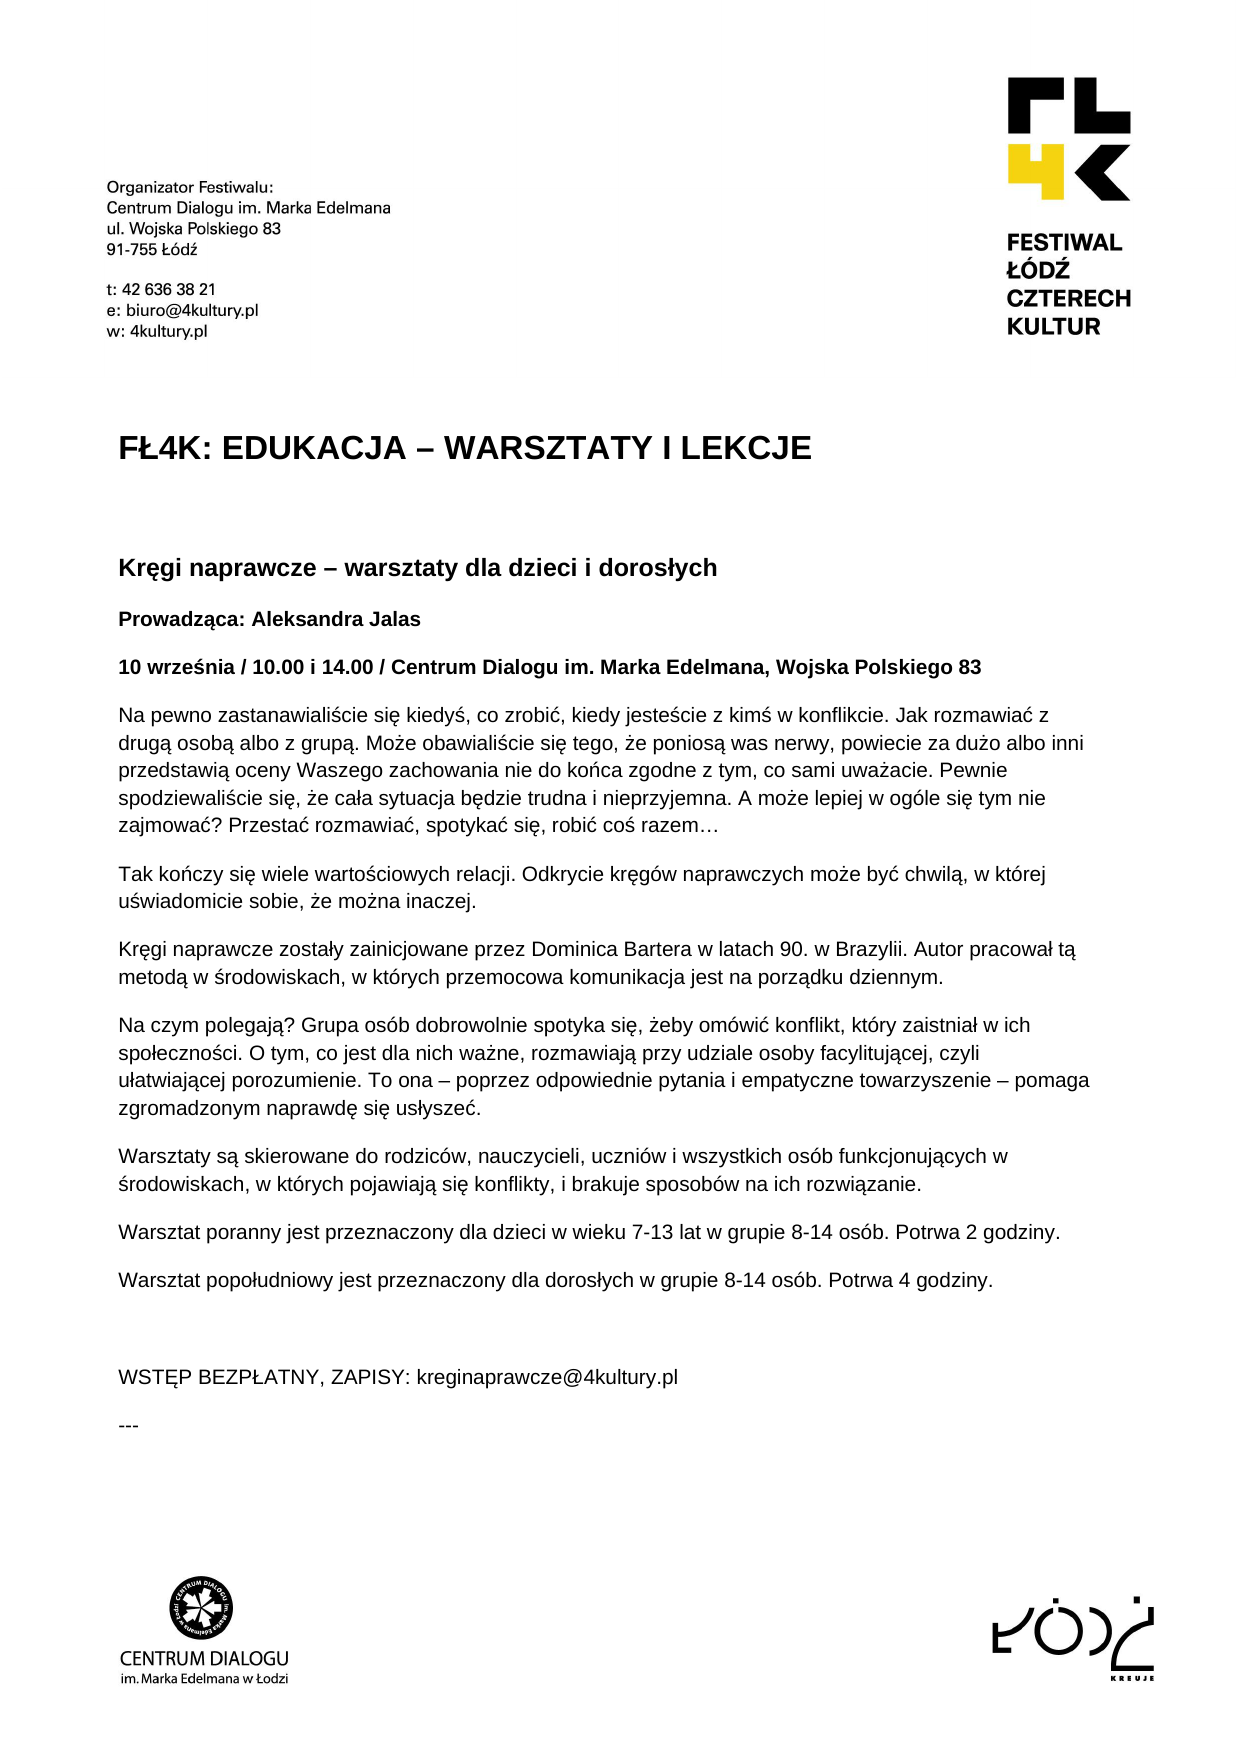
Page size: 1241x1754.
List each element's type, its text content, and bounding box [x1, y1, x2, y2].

text 10 września / 10.00 i 14.00 / Centrum Dialogu im. Marka Edelmana, Wojska Polskiego 83 [118, 655, 1093, 679]
text Warsztat popołudniowy jest przeznaczony dla dorosłych w grupie 8-14 osób. Potrwa 4 godziny. [118, 1268, 1093, 1292]
picture [2, 0, 1236, 378]
text Tak kończy się wiele wartościowych relacji. Odkrycie kręgów naprawczych może być chwilą, w której uświadomicie sobie, że można inaczej. [118, 861, 1093, 913]
text Kręgi naprawcze zostały zainicjowane przez Dominica Bartera w latach 90. w Brazylii. Autor pracował tą metodą w środowiskach, w których przemocowa komunikacja jest na porządku dziennym. [118, 937, 1093, 989]
text Prowadząca: Aleksandra Jalas [118, 606, 1093, 630]
text Na pewno zastanawialiście się kiedyś, co zrobić, kiedy jesteście z kimś w konflikcie. Jak rozmawiać z drugą osobą albo z grupą. Może obawialiście się tego, że poniosą was nerwy, powiecie za dużo albo inni przedstawią oceny Waszego zachowania nie do końca zgodne z tym, co sami uważacie. Pewnie spodziewaliście się, że cała sytuacja będzie trudna i nieprzyjemna. A może lepiej w ogóle się tym nie zajmować? Przestać rozmawiać, spotykać się, robić coś razem… [118, 703, 1093, 837]
text Kręgi naprawcze – warsztaty dla dzieci i dorosłych [118, 553, 1093, 581]
text Na czym polegają? Grupa osób dobrowolnie spotyka się, żeby omówić konflikt, który zaistniał w ich społeczności. O tym, co jest dla nich ważne, rozmawiają przy udziale osoby facylitującej, czyli ułatwiającej porozumienie. To ona – poprzez odpowiednie pytania i empatyczne towarzyszenie – pomaga zgromadzonym naprawdę się usłyszeć. [118, 1013, 1093, 1119]
picture [0, 1536, 1241, 1752]
text Warsztat poranny jest przeznaczony dla dzieci w wieku 7-13 lat w grupie 8-14 osób. Potrwa 2 godziny. [118, 1220, 1093, 1244]
text FŁ4K: EDUKACJA – WARSZTATY I LEKCJE [118, 428, 1093, 467]
text --- [118, 1413, 1093, 1437]
text WSTĘP BEZPŁATNY, ZAPISY: kreginaprawcze@4kultury.pl [118, 1365, 1093, 1389]
text Warsztaty są skierowane do rodziców, nauczycieli, uczniów i wszystkich osób funkcjonujących w środowiskach, w których pojawiają się konflikty, i brakuje sposobów na ich rozwiązanie. [118, 1144, 1093, 1195]
